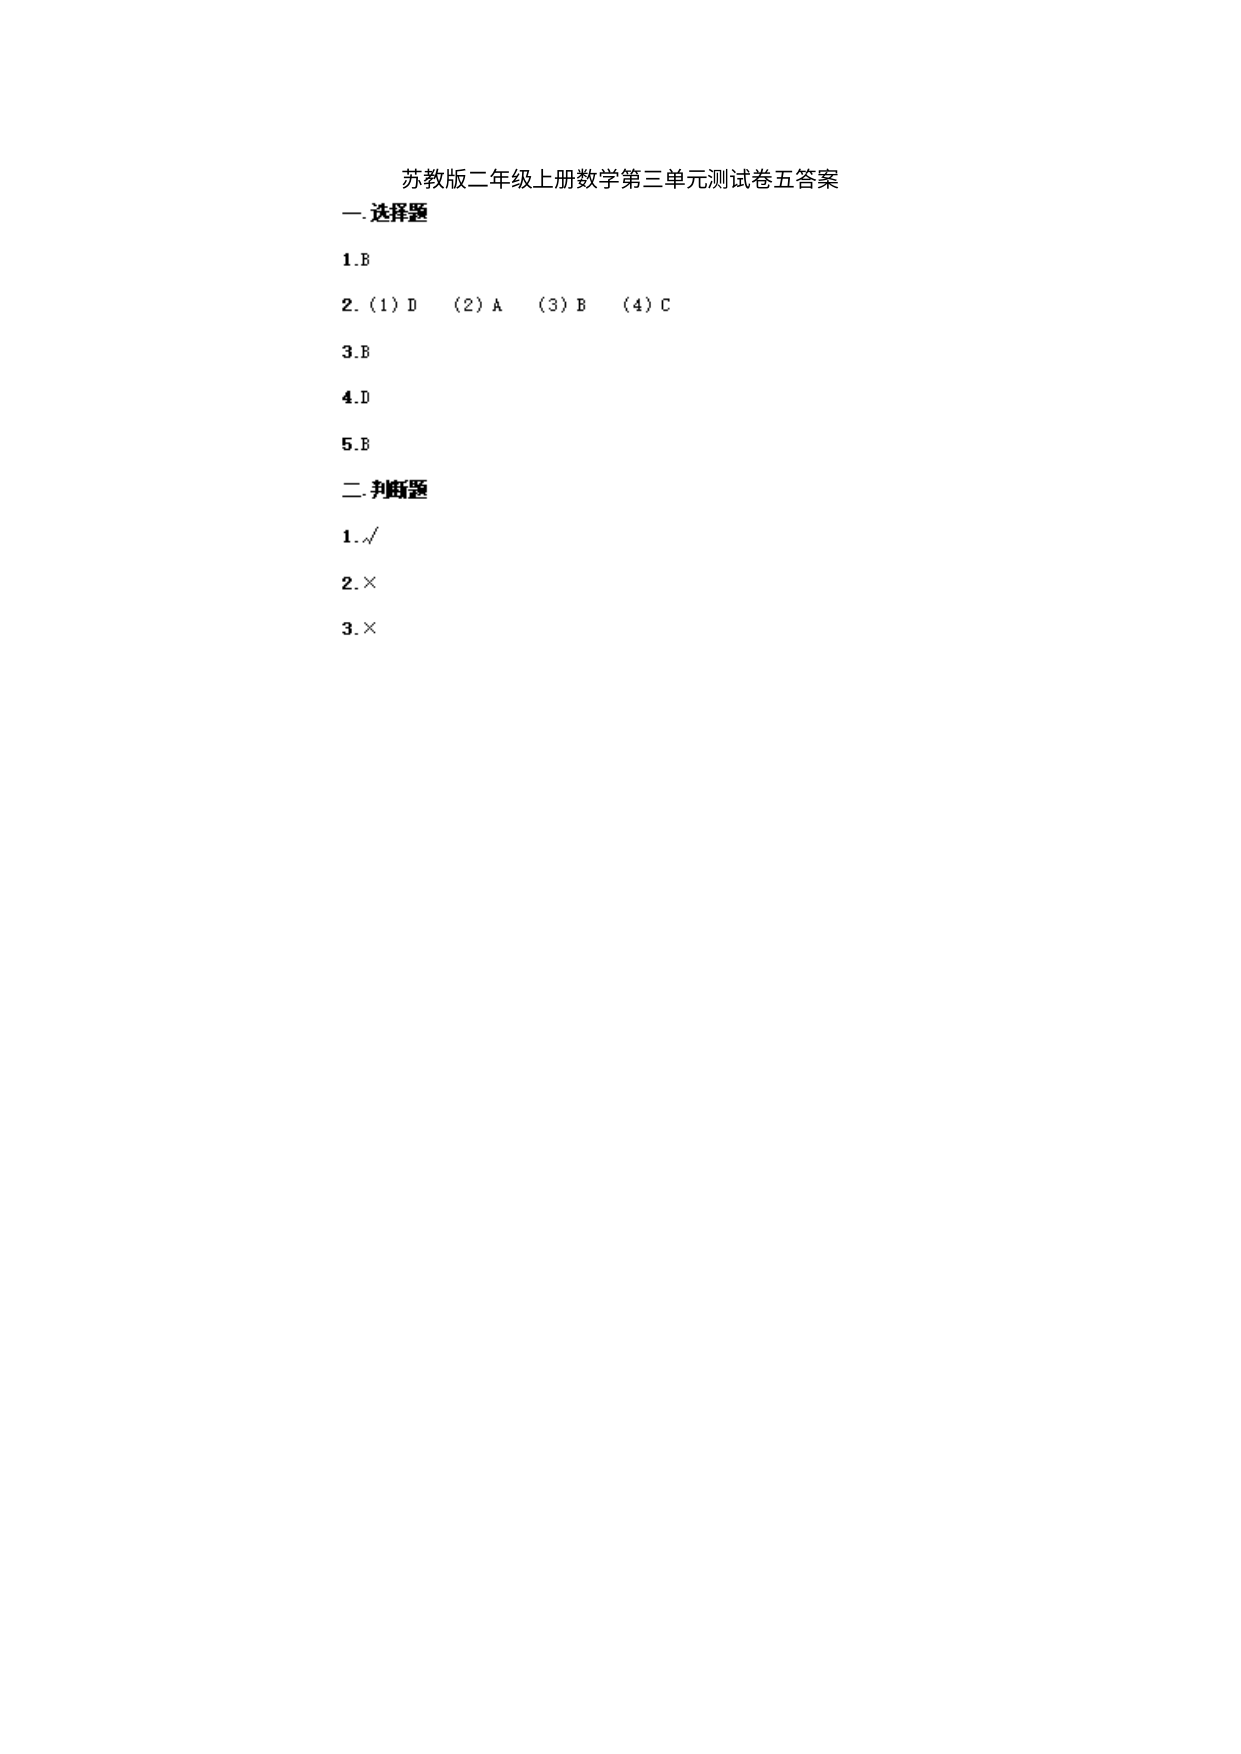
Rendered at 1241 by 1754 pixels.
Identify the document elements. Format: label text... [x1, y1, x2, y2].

picture [316, 194, 924, 646]
text 苏教版二年级上册数学第三单元测试卷五答案 [187, 162, 1053, 194]
